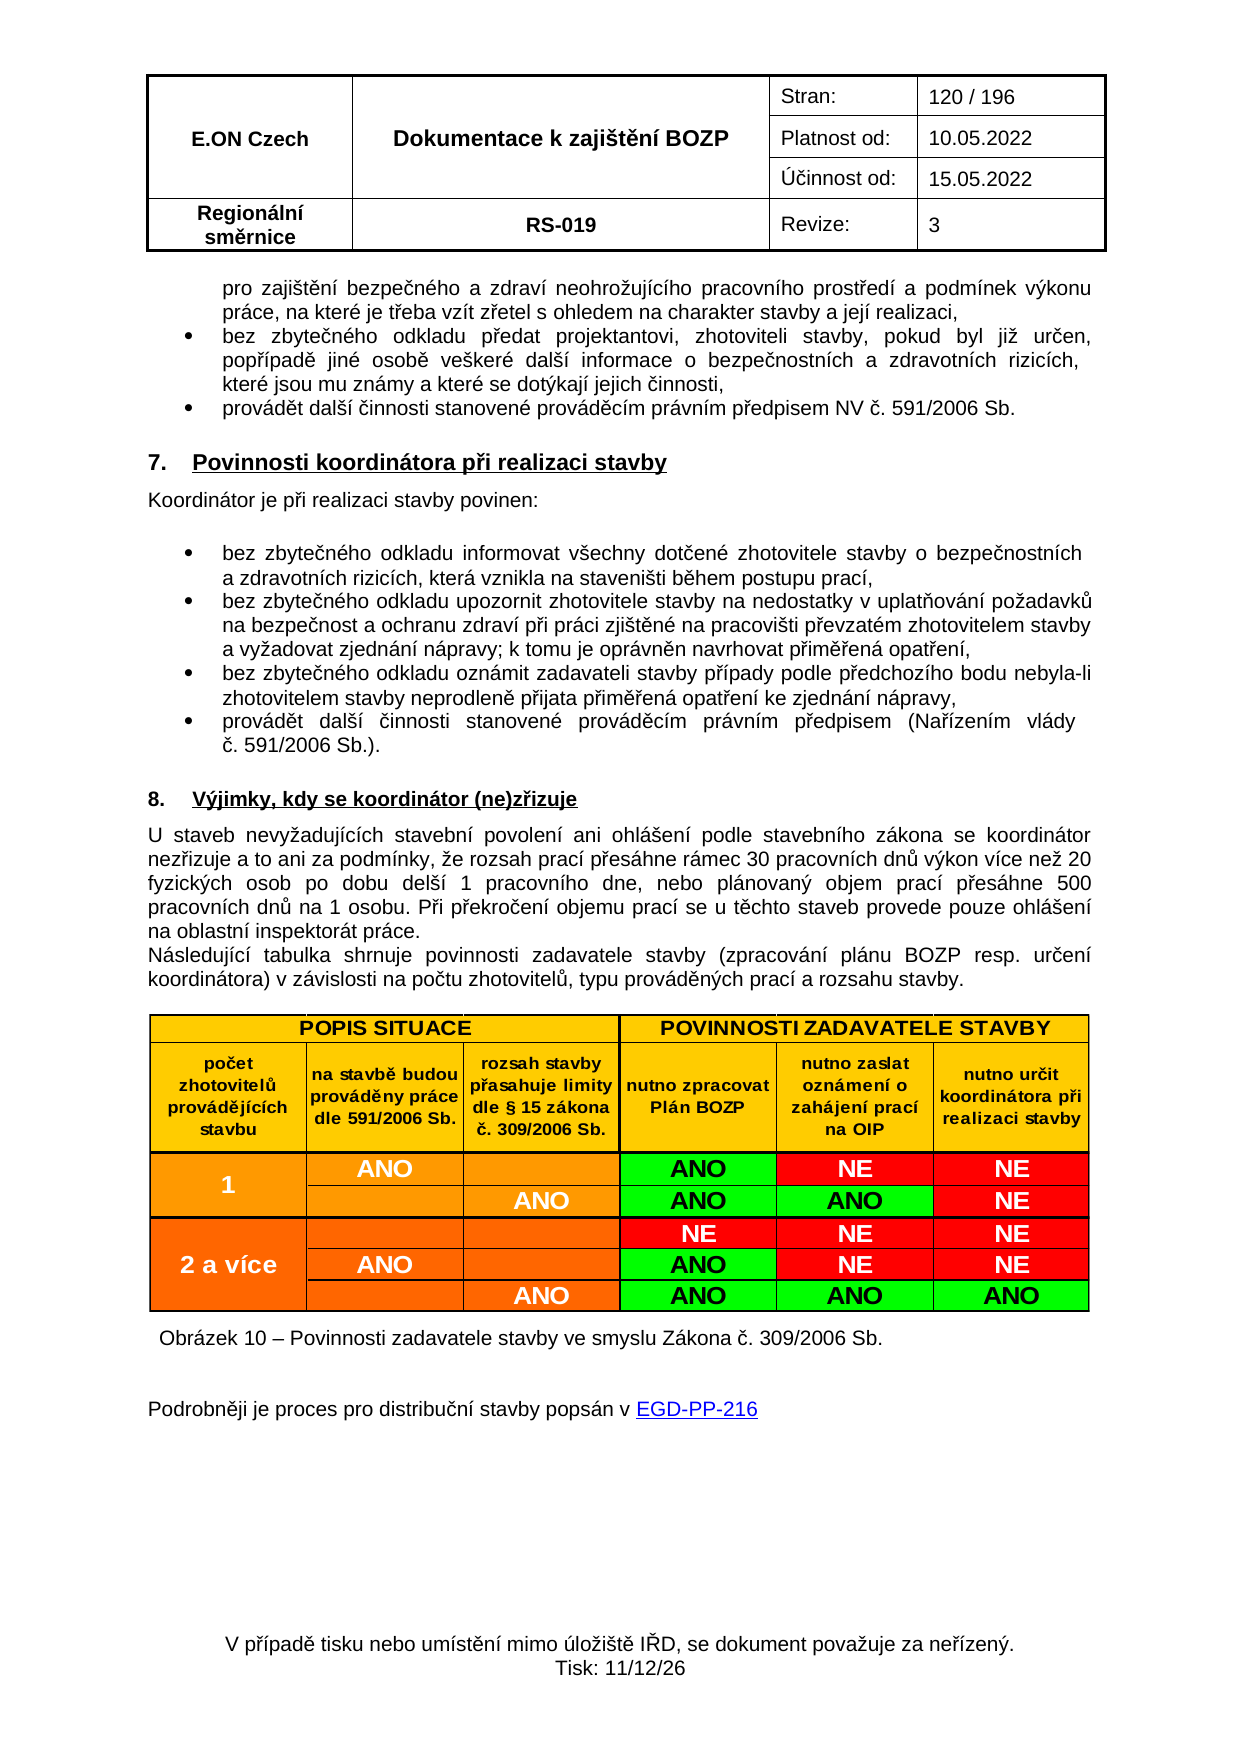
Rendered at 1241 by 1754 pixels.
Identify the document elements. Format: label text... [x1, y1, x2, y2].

list provádět další činnosti stanovené prováděcím právním předpisem (Nařízením vlády č. 591/2006 Sb.). [185, 709, 1092, 757]
list bez zbytečného odkladu předat projektantovi, zhotoviteli stavby, pokud byl již určen, popřípadě jiné osobě veškeré další informace o bezpečnostních a zdravotních rizicích, které jsou mu známy a které se dotýkají jejich činnosti, [185, 324, 1092, 396]
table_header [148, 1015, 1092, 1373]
title Povinnosti koordinátora při realizaci stavby [148, 449, 1092, 476]
text Následující tabulka shrnuje povinnosti zadavatele stavby (zpracování plánu BOZP resp. určení koordinátora) v závislosti na počtu zhotovitelů, typu prováděných prací a rozsahu stavby. [148, 943, 1092, 991]
list bez zbytečného odkladu informovat všechny dotčené zhotovitele stavby o bezpečnostních a zdravotních rizicích, která vznikla na staveništi během postupu prací, [185, 541, 1092, 589]
text Koordinátor je při realizaci stavby povinen: [148, 488, 1092, 512]
list bez zbytečného odkladu upozornit zhotovitele stavby na nedostatky v uplatňování požadavků na bezpečnost a ochranu zdraví při práci zjištěné na pracovišti převzatém zhotovitelem stavby a vyžadovat zjednání nápravy; k tomu je oprávněn navrhovat přiměřená opatření, [185, 589, 1092, 661]
text U staveb nevyžadujících stavební povolení ani ohlášení podle stavebního zákona se koordinátor nezřizuje a to ani za podmínky, že rozsah prací přesáhne rámec 30 pracovních dnů výkon více než 20 fyzických osob po dobu delší 1 pracovního dne, nebo plánovaný objem prací přesáhne 500 pracovních dnů na 1 osobu. Při překročení objemu prací se u těchto staveb provede pouze ohlášení na oblastní inspektorát práce. [148, 823, 1092, 943]
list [185, 276, 1092, 324]
list bez zbytečného odkladu oznámit zadavateli stavby případy podle předchozího bodu nebyla-li zhotovitelem stavby neprodleně přijata přiměřená opatření ke zjednání nápravy, [185, 661, 1092, 709]
list provádět další činnosti stanovené prováděcím právním předpisem NV č. 591/2006 Sb. [185, 396, 1092, 420]
text Podrobněji je proces pro distribuční stavby popsán v EGD-PP-216 [148, 1397, 1092, 1421]
title Výjimky, kdy se koordinátor (ne)zřizuje [148, 786, 1092, 810]
